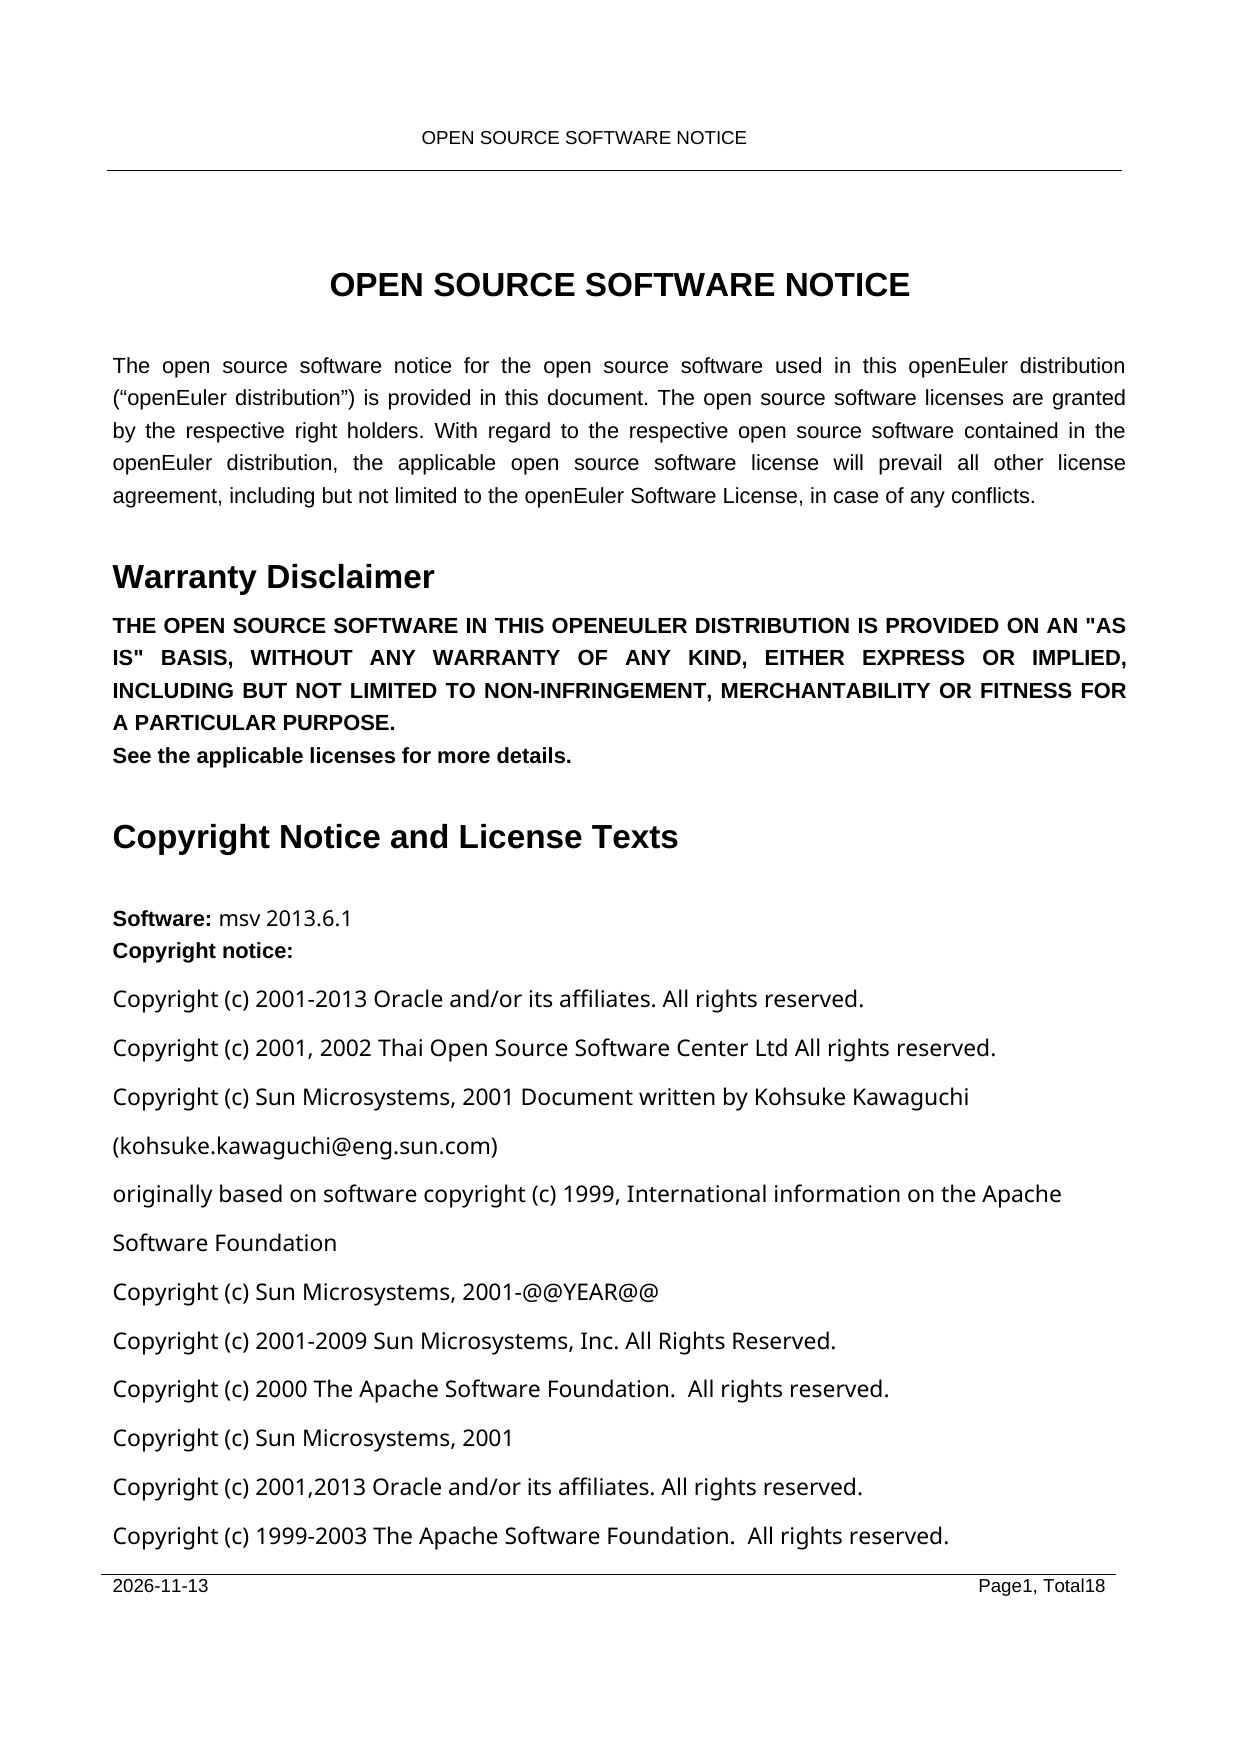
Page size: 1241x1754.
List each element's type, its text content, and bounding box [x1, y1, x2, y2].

text OPEN SOURCE SOFTWARE NOTICE [112, 251, 1128, 316]
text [112, 934, 1128, 1551]
text The open source software notice for the open source software used in this openEuler distribution (“openEuler distribution”) is provided in this document. The open source software licenses are granted by the respective right holders. With regard to the respective open source software contained in the openEuler distribution, the applicable open source software license will prevail all other license agreement, including but not limited to the openEuler Software License, in case of any conflicts. [112, 349, 1128, 511]
text Warranty Disclaimer [112, 544, 1128, 609]
text THE OPEN SOURCE SOFTWARE IN THIS OPENEULER DISTRIBUTION IS PROVIDED ON AN "AS IS" BASIS, WITHOUT ANY WARRANTY OF ANY KIND, EITHER EXPRESS OR IMPLIED, INCLUDING BUT NOT LIMITED TO NON-INFRINGEMENT, MERCHANTABILITY OR FITNESS FOR A PARTICULAR PURPOSE. See the applicable licenses for more details. [112, 609, 1128, 771]
text Software: msv 2013.6.1 [112, 901, 1128, 934]
text Copyright Notice and License Texts [112, 804, 1128, 869]
